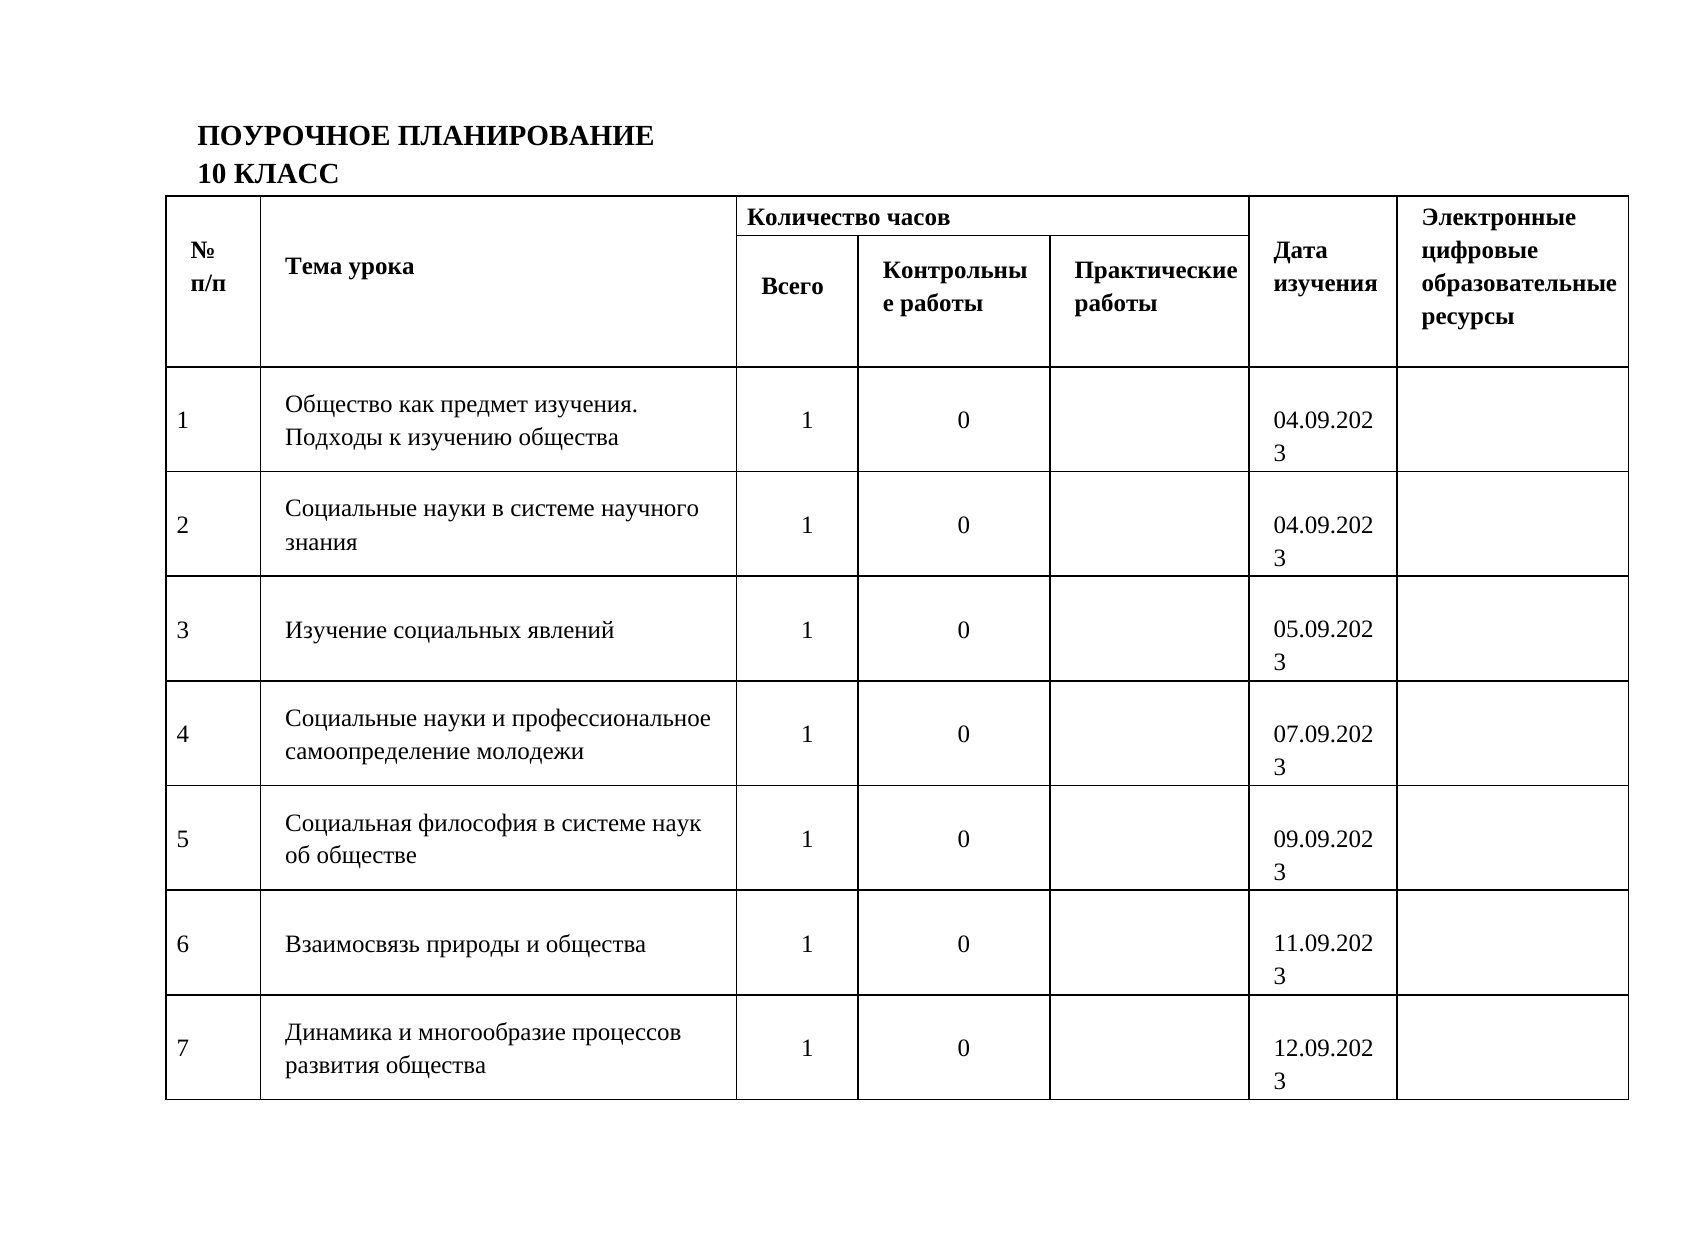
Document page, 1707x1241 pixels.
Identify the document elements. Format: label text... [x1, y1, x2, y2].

table_cell Взаимосвязь природы и общества [261, 891, 736, 994]
table_cell 0 [859, 368, 1049, 471]
table_cell 6 [167, 891, 260, 994]
table_cell [1051, 577, 1248, 680]
table_cell 3 [167, 577, 260, 680]
table_cell 11.09.2023 [1250, 891, 1396, 994]
table_cell Изучение социальных явлений [261, 577, 736, 680]
text 10 КЛАСС [190, 157, 1618, 190]
table_cell [1051, 682, 1248, 785]
table_cell 0 [859, 472, 1049, 575]
table_cell 1 [737, 996, 857, 1099]
table_cell 1 [737, 682, 857, 785]
table_cell 1 [737, 786, 857, 889]
table_cell [1398, 368, 1628, 471]
table_cell Социальные науки в системе научного знания [261, 472, 736, 575]
table_cell 7 [167, 996, 260, 1099]
table_cell 0 [859, 786, 1049, 889]
table_cell 12.09.2023 [1250, 996, 1396, 1099]
table_cell 05.09.2023 [1250, 577, 1396, 680]
table_cell 0 [859, 682, 1049, 785]
table_cell 0 [859, 577, 1049, 680]
table_header № п/п [167, 197, 260, 366]
table_cell [1398, 577, 1628, 680]
table_cell 04.09.2023 [1250, 368, 1396, 471]
table_cell 5 [167, 786, 260, 889]
table_cell 1 [737, 577, 857, 680]
table_cell 0 [859, 996, 1049, 1099]
table_cell 09.09.2023 [1250, 786, 1396, 889]
table_header Дата изучения [1250, 197, 1396, 366]
table_cell [1051, 472, 1248, 575]
table_cell Динамика и многообразие процессов развития общества [261, 996, 736, 1099]
table_cell 0 [859, 891, 1049, 994]
table_cell [1051, 996, 1248, 1099]
table_cell Всего [737, 236, 857, 366]
table_header Количество часов [737, 197, 1248, 234]
table_cell 07.09.2023 [1250, 682, 1396, 785]
table_cell [1398, 891, 1628, 994]
table_cell 2 [167, 472, 260, 575]
table_cell 4 [167, 682, 260, 785]
table_cell Общество как предмет изучения. Подходы к изучению общества [261, 368, 736, 471]
table_cell Социальная философия в системе наук об обществе [261, 786, 736, 889]
table_cell [1051, 786, 1248, 889]
text ПОУРОЧНОЕ ПЛАНИРОВАНИЕ [190, 118, 1618, 152]
table_header Электронные цифровые образовательные ресурсы [1398, 197, 1628, 366]
table_cell [1051, 891, 1248, 994]
table_cell [1398, 996, 1628, 1099]
table_cell 1 [737, 368, 857, 471]
table_cell 1 [167, 368, 260, 471]
table_cell [1051, 368, 1248, 471]
table_cell Социальные науки и профессиональное самоопределение молодежи [261, 682, 736, 785]
table_cell [1398, 682, 1628, 785]
table_cell Контрольные работы [859, 236, 1049, 366]
table_cell 04.09.2023 [1250, 472, 1396, 575]
table_header Тема урока [261, 197, 736, 366]
table_cell 1 [737, 891, 857, 994]
table_cell Практические работы [1051, 236, 1248, 366]
table_cell [1398, 472, 1628, 575]
table_cell [1398, 786, 1628, 889]
table_cell 1 [737, 472, 857, 575]
